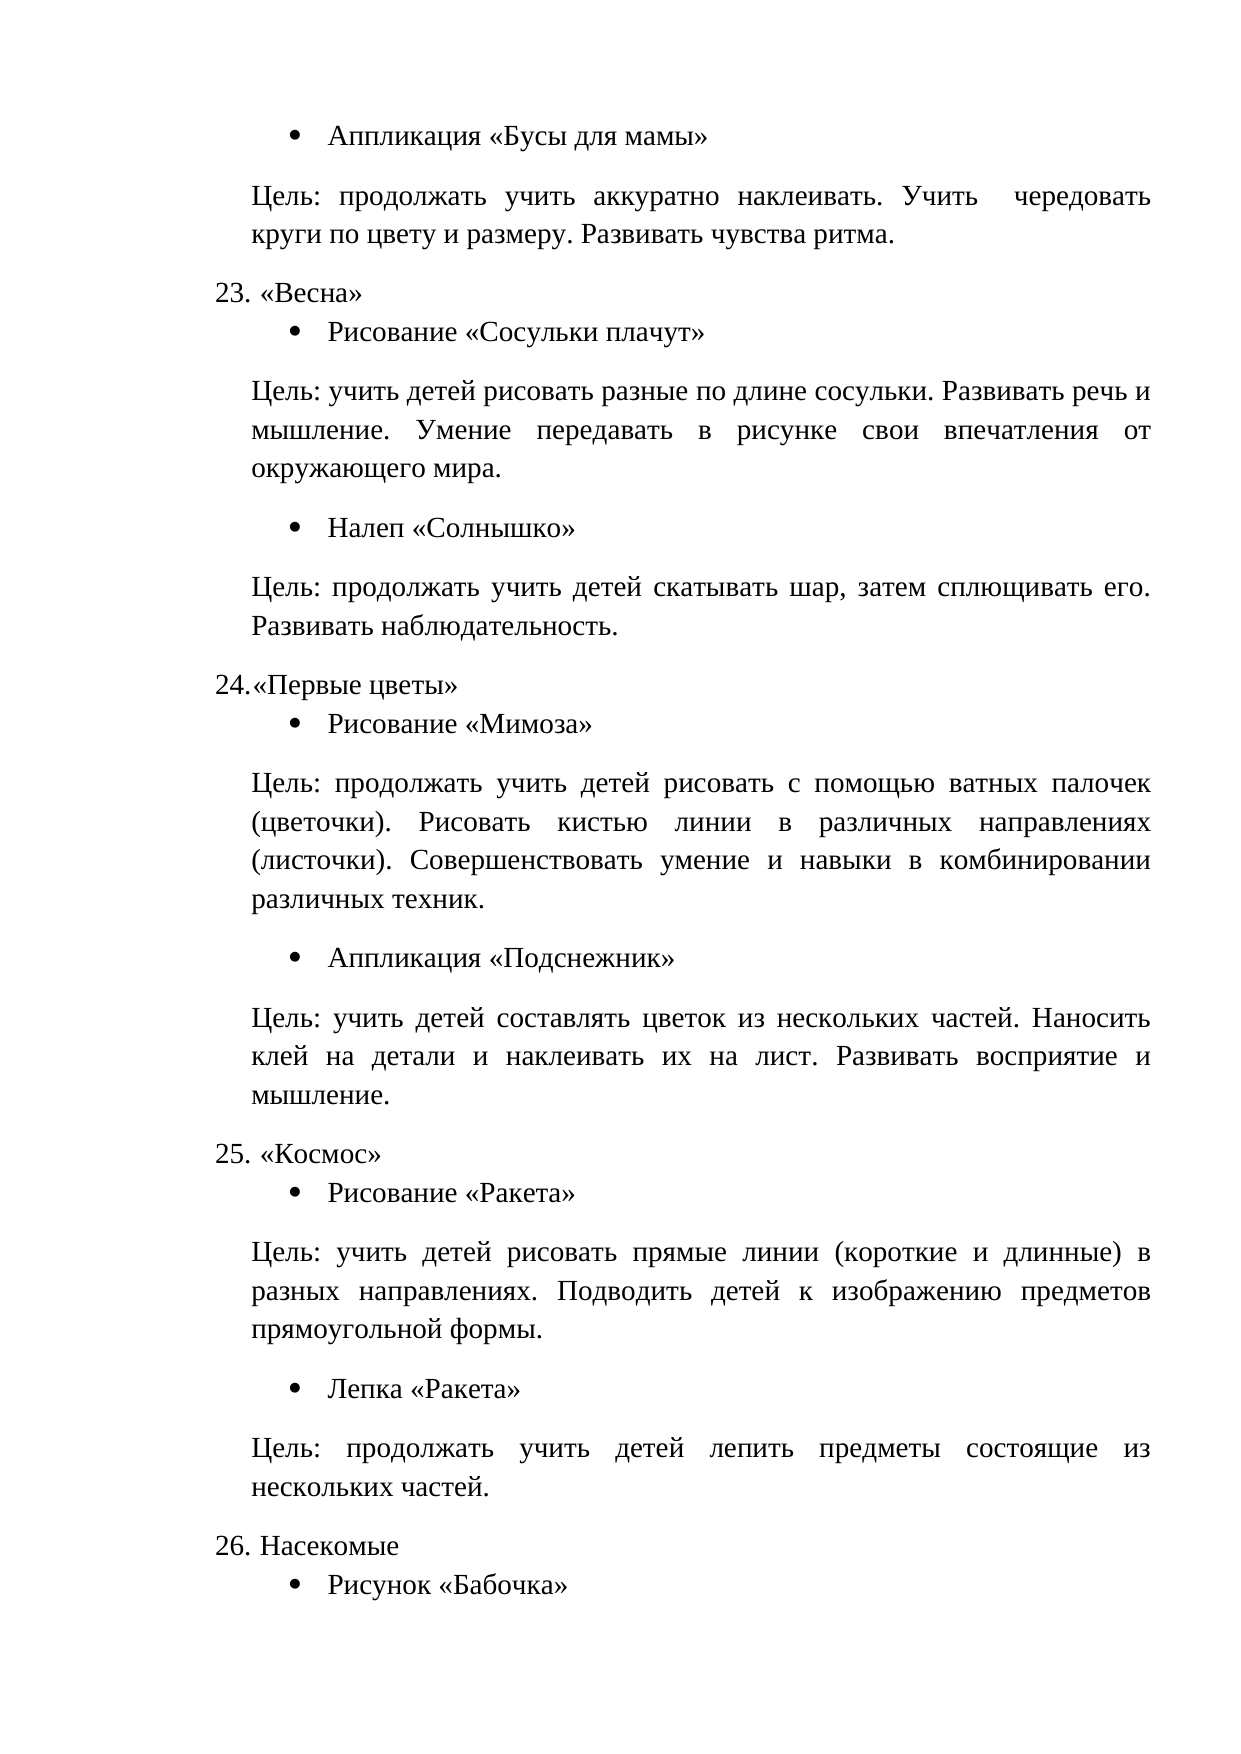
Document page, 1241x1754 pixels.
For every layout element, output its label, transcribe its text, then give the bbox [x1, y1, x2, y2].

list «Весна» [215, 276, 1152, 309]
list Рисование «Сосульки плачут» [290, 314, 1152, 348]
list Аппликация «Подснежник» [290, 940, 1152, 974]
list «Первые цветы» [215, 667, 1152, 701]
text Цель: продолжать учить аккуратно наклеивать. Учить чередовать круги по цвету и размеру. Развивать чувства ритма. [251, 178, 1152, 250]
text Цель: продолжать учить детей скатывать шар, затем сплющивать его. Развивать наблюдательность. [251, 569, 1152, 642]
list «Космос» [215, 1136, 1152, 1170]
list Лепка «Ракета» [290, 1371, 1152, 1404]
list Рисунок «Бабочка» [290, 1567, 1152, 1600]
list Налеп «Солнышко» [290, 510, 1152, 544]
list Аппликация «Бусы для мамы» [290, 118, 1152, 152]
list Рисование «Мимоза» [290, 706, 1152, 739]
text Цель: учить детей составлять цветок из нескольких частей. Наносить клей на детали и наклеивать их на лист. Развивать восприятие и мышление. [251, 1000, 1152, 1111]
text Цель: продолжать учить детей рисовать с помощью ватных палочек (цветочки). Рисовать кистью линии в различных направлениях (листочки). Совершенствовать умение и навыки в комбинировании различных техник. [251, 765, 1152, 914]
list Рисование «Ракета» [290, 1175, 1152, 1208]
text Цель: учить детей рисовать разные по длине сосульки. Развивать речь и мышление. Умение передавать в рисунке свои впечатления от окружающего мира. [251, 373, 1152, 484]
text Цель: продолжать учить детей лепить предметы состоящие из нескольких частей. [251, 1430, 1152, 1502]
list Насекомые [215, 1528, 1152, 1562]
text Цель: учить детей рисовать прямые линии (короткие и длинные) в разных направлениях. Подводить детей к изображению предметов прямоугольной формы. [251, 1234, 1152, 1345]
